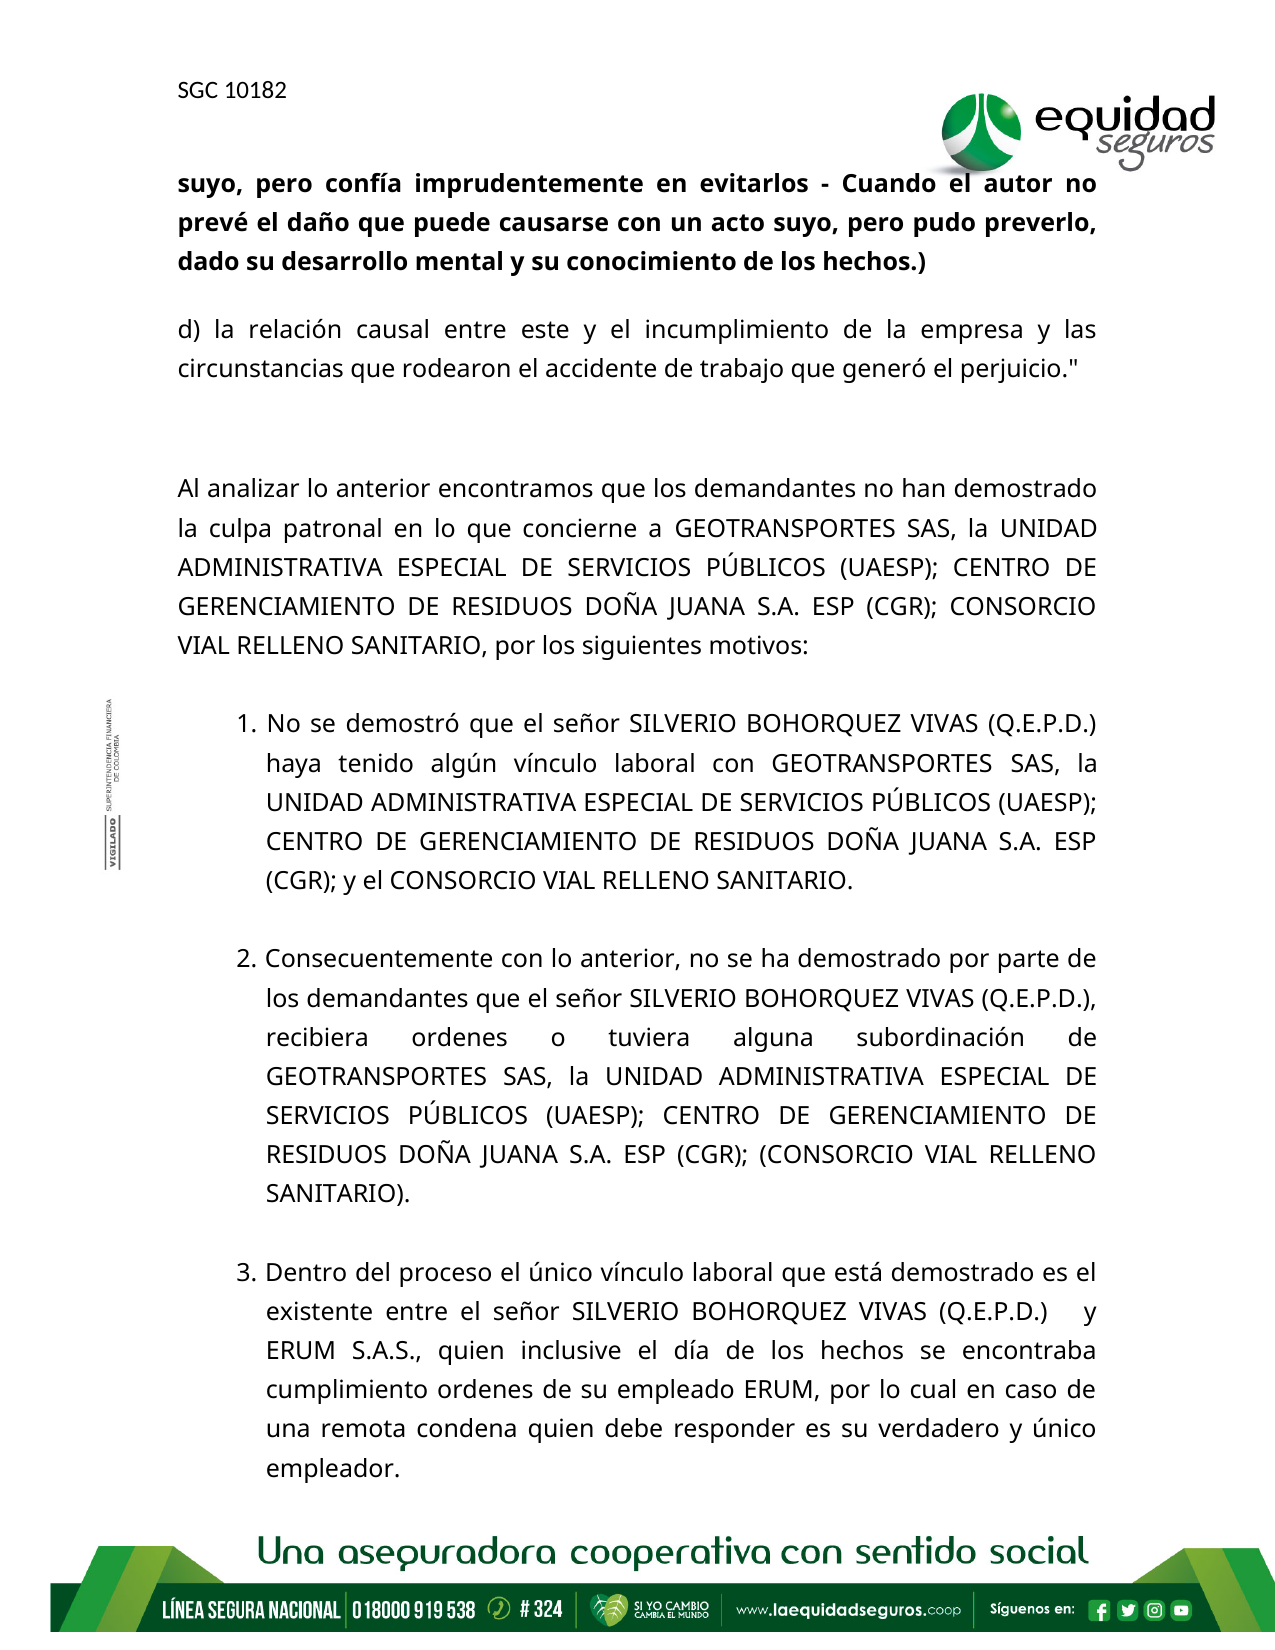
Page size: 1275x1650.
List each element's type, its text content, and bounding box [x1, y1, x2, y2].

list Dentro del proceso el único vínculo laboral que está demostrado es el existente entre el señor SILVERIO BOHORQUEZ VIVAS (Q.E.P.D.) y ERUM S.A.S., quien inclusive el día de los hechos se encontraba cumplimiento ordenes de su empleado ERUM, por lo cual en caso de una remota condena quien debe responder es su verdadero y único empleador. [236, 1254, 1098, 1484]
text d) la relación causal entre este y el incumplimiento de la empresa y las circunstancias que rodearon el accidente de trabajo que generó el perjuicio." [177, 312, 1098, 385]
list No se demostró que el señor SILVERIO BOHORQUEZ VIVAS (Q.E.P.D.) haya tenido algún vínculo laboral con GEOTRANSPORTES SAS, la UNIDAD ADMINISTRATIVA ESPECIAL DE SERVICIOS PÚBLICOS (UAESP); CENTRO DE GERENCIAMIENTO DE RESIDUOS DOÑA JUANA S.A. ESP (CGR); y el CONSORCIO VIAL RELLENO SANITARIO. [236, 706, 1098, 897]
list Consecuentemente con lo anterior, no se ha demostrado por parte de los demandantes que el señor SILVERIO BOHORQUEZ VIVAS (Q.E.P.D.), recibiera ordenes o tuviera alguna subordinación de GEOTRANSPORTES SAS, la UNIDAD ADMINISTRATIVA ESPECIAL DE SERVICIOS PÚBLICOS (UAESP); CENTRO DE GERENCIAMIENTO DE RESIDUOS DOÑA JUANA S.A. ESP (CGR); (CONSORCIO VIAL RELLENO SANITARIO). [236, 941, 1098, 1210]
picture [50, 14, 1275, 1632]
text Al analizar lo anterior encontramos que los demandantes no han demostrado la culpa patronal en lo que concierne a GEOTRANSPORTES SAS, la UNIDAD ADMINISTRATIVA ESPECIAL DE SERVICIOS PÚBLICOS (UAESP); CENTRO DE GERENCIAMIENTO DE RESIDUOS DOÑA JUANA S.A. ESP (CGR); CONSORCIO VIAL RELLENO SANITARIO, por los siguientes motivos: [177, 471, 1098, 662]
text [177, 165, 1098, 278]
